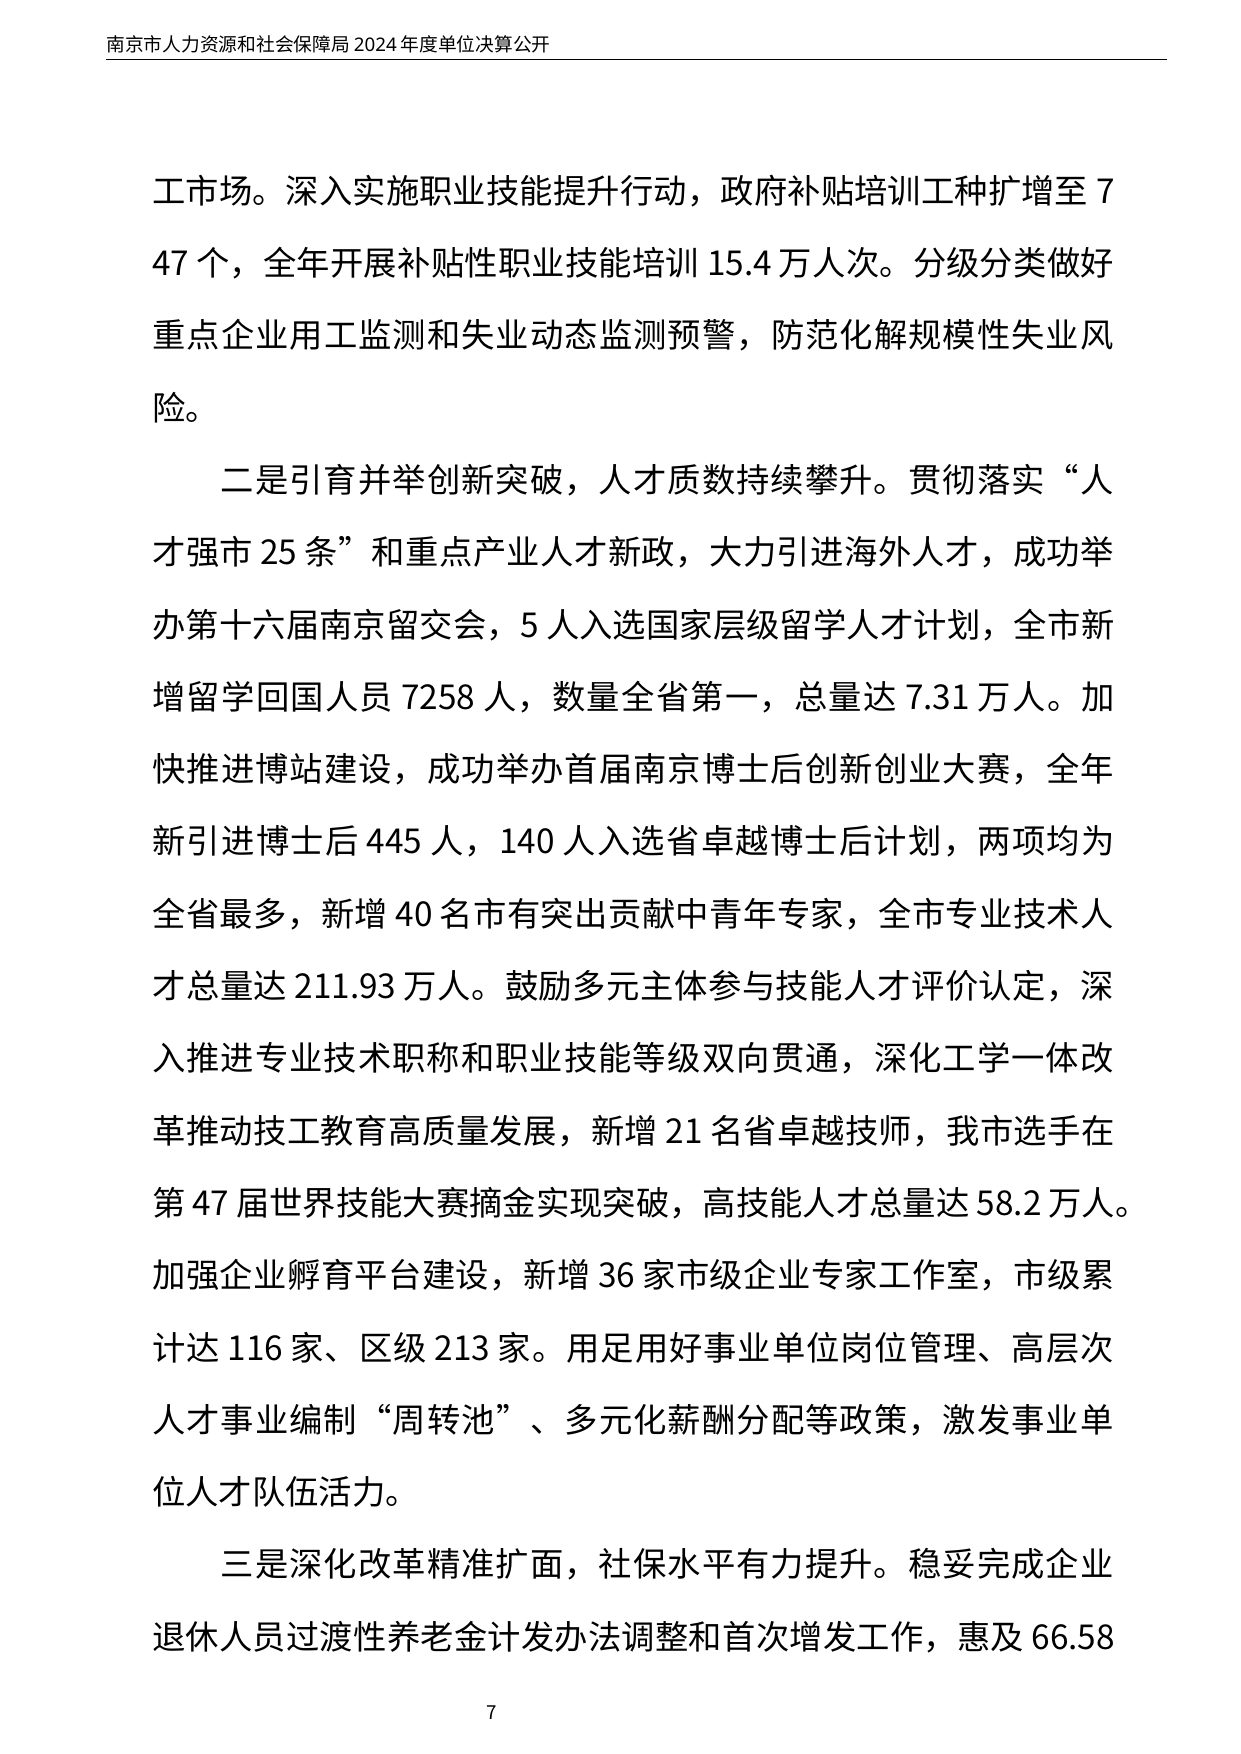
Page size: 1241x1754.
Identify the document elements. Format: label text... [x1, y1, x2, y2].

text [152, 1538, 1115, 1659]
text 二是引育并举创新突破，人才质数持续攀升。贯彻落实“人才强市25条”和重点产业人才新政，大力引进海外人才，成功举办第十六届南京留交会，5人入选国家层级留学人才计划，全市新增留学回国人员7258人，数量全省第一，总量达7.31万人。加快推进博站建设，成功举办首届南京博士后创新创业大赛，全年新引进博士后445人，140人入选省卓越博士后计划，两项均为全省最多，新增40名市有突出贡献中青年专家，全市专业技术人才总量达211.93万人。鼓励多元主体参与技能人才评价认定，深入推进专业技术职称和职业技能等级双向贯通，深化工学一体改革推动技工教育高质量发展，新增21名省卓越技师，我市选手在第47届世界技能大赛摘金实现突破，高技能人才总量达58.2万人。加强企业孵育平台建设，新增36家市级企业专家工作室，市级累计达116家、区级213家。用足用好事业单位岗位管理、高层次人才事业编制“周转池”、多元化薪酬分配等政策，激发事业单位人才队伍活力。 [152, 454, 1115, 1514]
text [152, 164, 1115, 430]
